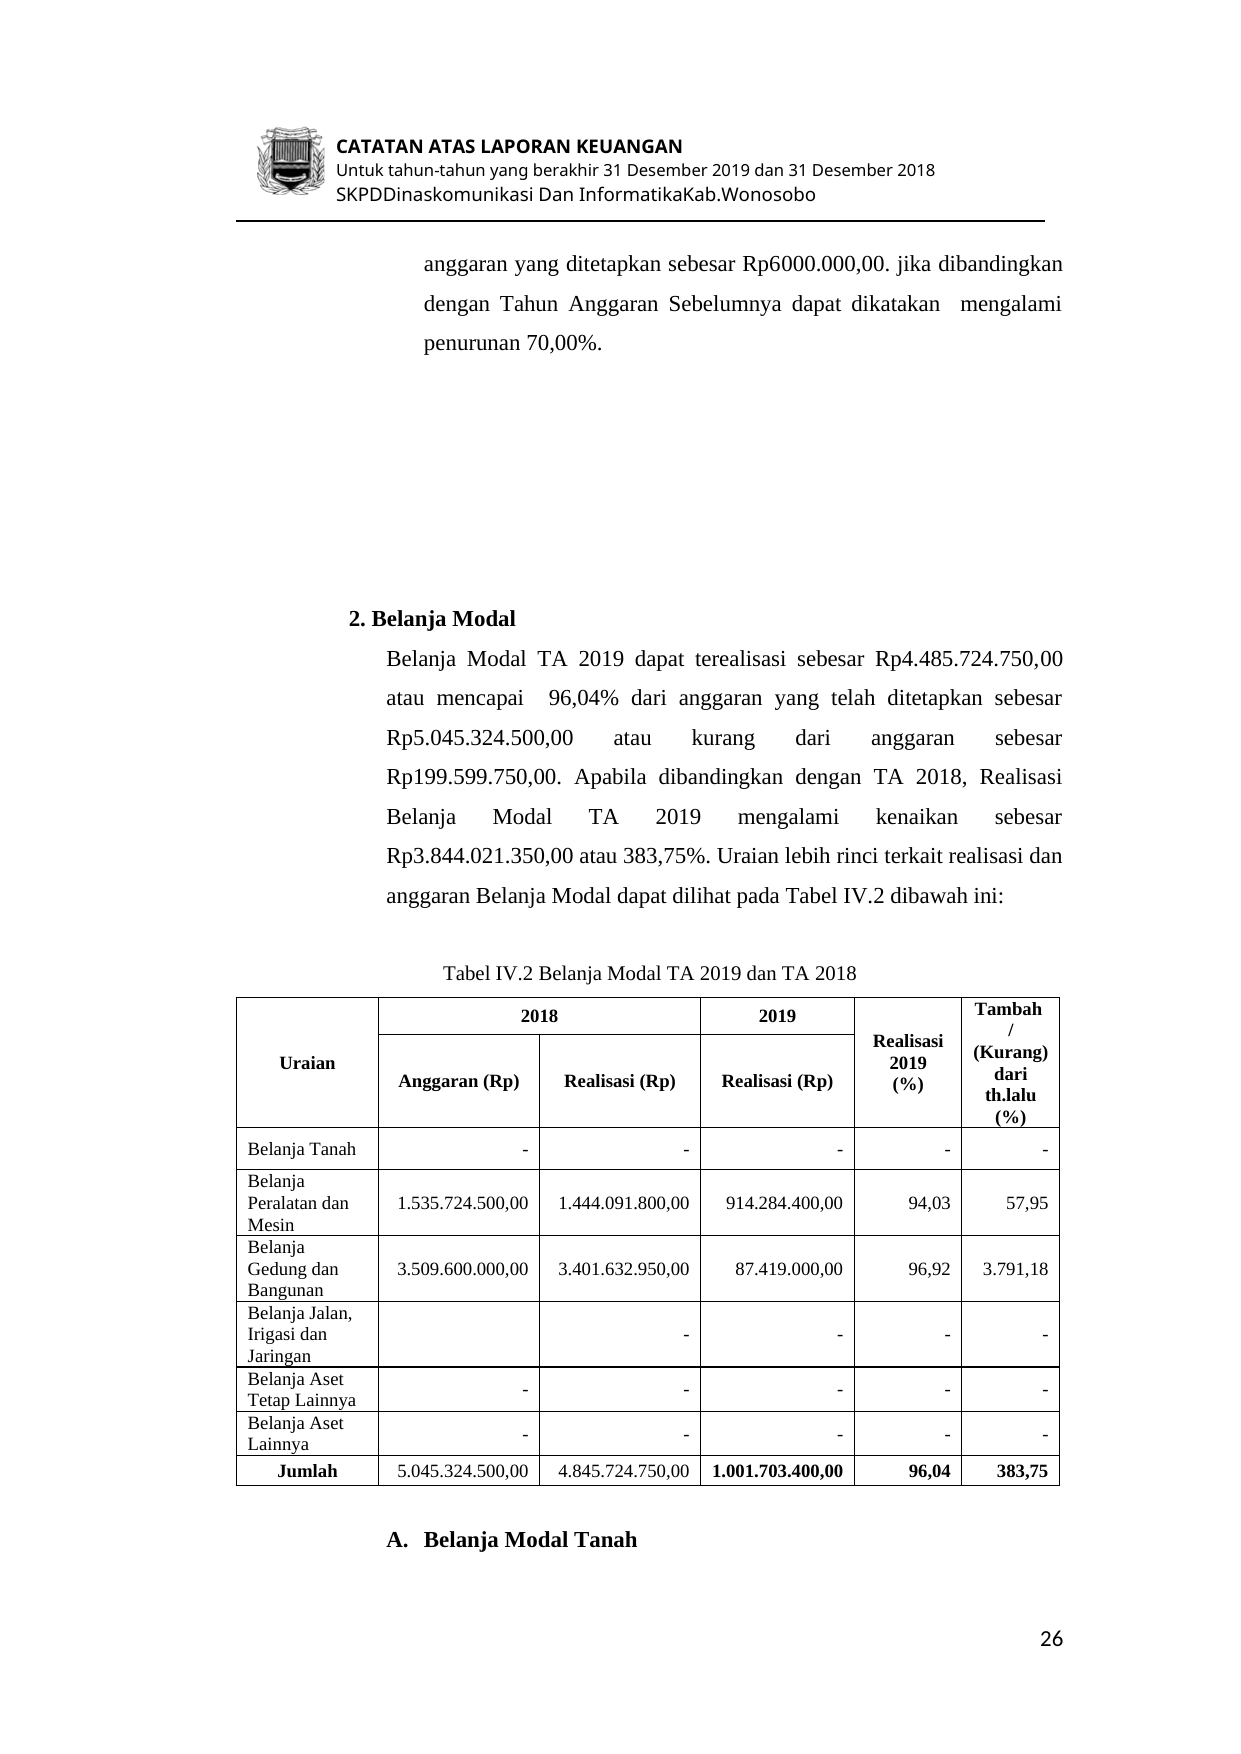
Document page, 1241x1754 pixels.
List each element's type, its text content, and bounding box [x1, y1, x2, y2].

list Belanja Modal Tanah [386, 1526, 1063, 1552]
table_cell 4.845.724.750,00 [540, 1456, 700, 1485]
table_cell - [379, 1412, 539, 1455]
table_cell - [855, 1412, 961, 1455]
table_cell - [540, 1368, 700, 1411]
table_header 2018 [379, 998, 700, 1033]
table_cell Belanja Aset Tetap Lainnya [237, 1368, 378, 1411]
table_cell Belanja Tanah [237, 1128, 378, 1169]
table_cell Belanja Jalan, Irigasi dan Jaringan [237, 1302, 378, 1366]
table_cell - [701, 1412, 854, 1455]
table_cell Jumlah [237, 1456, 378, 1485]
text 2. Belanja Modal [348, 605, 1063, 632]
table_cell 1.535.724.500,00 [379, 1170, 539, 1235]
table_cell Belanja Peralatan dan Mesin [237, 1170, 378, 1235]
table_cell 1.444.091.800,00 [540, 1170, 700, 1235]
table_cell - [855, 1302, 961, 1366]
text Tabel IV.2 Belanja Modal TA 2019 dan TA 2018 [236, 961, 1063, 985]
text Belanja Modal TA 2019 dapat terealisasi sebesar Rp4.485.724.750,00 atau mencapai 96,04% dari anggaran yang telah ditetapkan sebesar Rp5.045.324.500,00 atau kurang dari anggaran sebesar Rp199.599.750,00. Apabila dibandingkan dengan TA 2018, Realisasi Belanja Modal TA 2019 mengalami kenaikan sebesar Rp3.844.021.350,00 atau 383,75%. Uraian lebih rinci terkait realisasi dan anggaran Belanja Modal dapat dilihat pada Tabel IV.2 dibawah ini: [386, 645, 1063, 908]
table_cell 3.401.632.950,00 [540, 1236, 700, 1301]
table_cell - [379, 1368, 539, 1411]
table_cell [379, 1302, 539, 1366]
table_cell - [540, 1302, 700, 1366]
table_cell - [540, 1128, 700, 1169]
table_cell 96,92 [855, 1236, 961, 1301]
table_cell - [855, 1368, 961, 1411]
table_cell 87.419.000,00 [701, 1236, 854, 1301]
table_cell 94,03 [855, 1170, 961, 1235]
table_header Uraian [237, 998, 378, 1127]
table_cell 3.791,18 [962, 1236, 1059, 1301]
table_header 2019 [701, 998, 854, 1033]
table_cell 96,04 [855, 1456, 961, 1485]
table_cell - [962, 1368, 1059, 1411]
table_cell 57,95 [962, 1170, 1059, 1235]
table_cell Realisasi (Rp) [701, 1035, 854, 1127]
table_cell 914.284.400,00 [701, 1170, 854, 1235]
table_cell Belanja Aset Lainnya [237, 1412, 378, 1455]
table_cell 1.001.703.400,00 [701, 1456, 854, 1485]
table_cell - [962, 1302, 1059, 1366]
table_cell - [701, 1368, 854, 1411]
table_cell - [701, 1302, 854, 1366]
table_cell 383,75 [962, 1456, 1059, 1485]
picture [247, 120, 325, 199]
table_cell 3.509.600.000,00 [379, 1236, 539, 1301]
table_header Tambah / (Kurang) dari th.lalu (%) [962, 998, 1059, 1127]
table_cell - [962, 1412, 1059, 1455]
table_cell - [540, 1412, 700, 1455]
table_cell - [379, 1128, 539, 1169]
table_cell - [962, 1128, 1059, 1169]
table_cell Anggaran (Rp) [379, 1035, 539, 1127]
table_cell - [855, 1128, 961, 1169]
table_cell - [701, 1128, 854, 1169]
table_header Realisasi 2019 (%) [855, 998, 961, 1127]
table_cell Realisasi (Rp) [540, 1035, 700, 1127]
table_cell Belanja Gedung dan Bangunan [237, 1236, 378, 1301]
table_cell 5.045.324.500,00 [379, 1456, 539, 1485]
